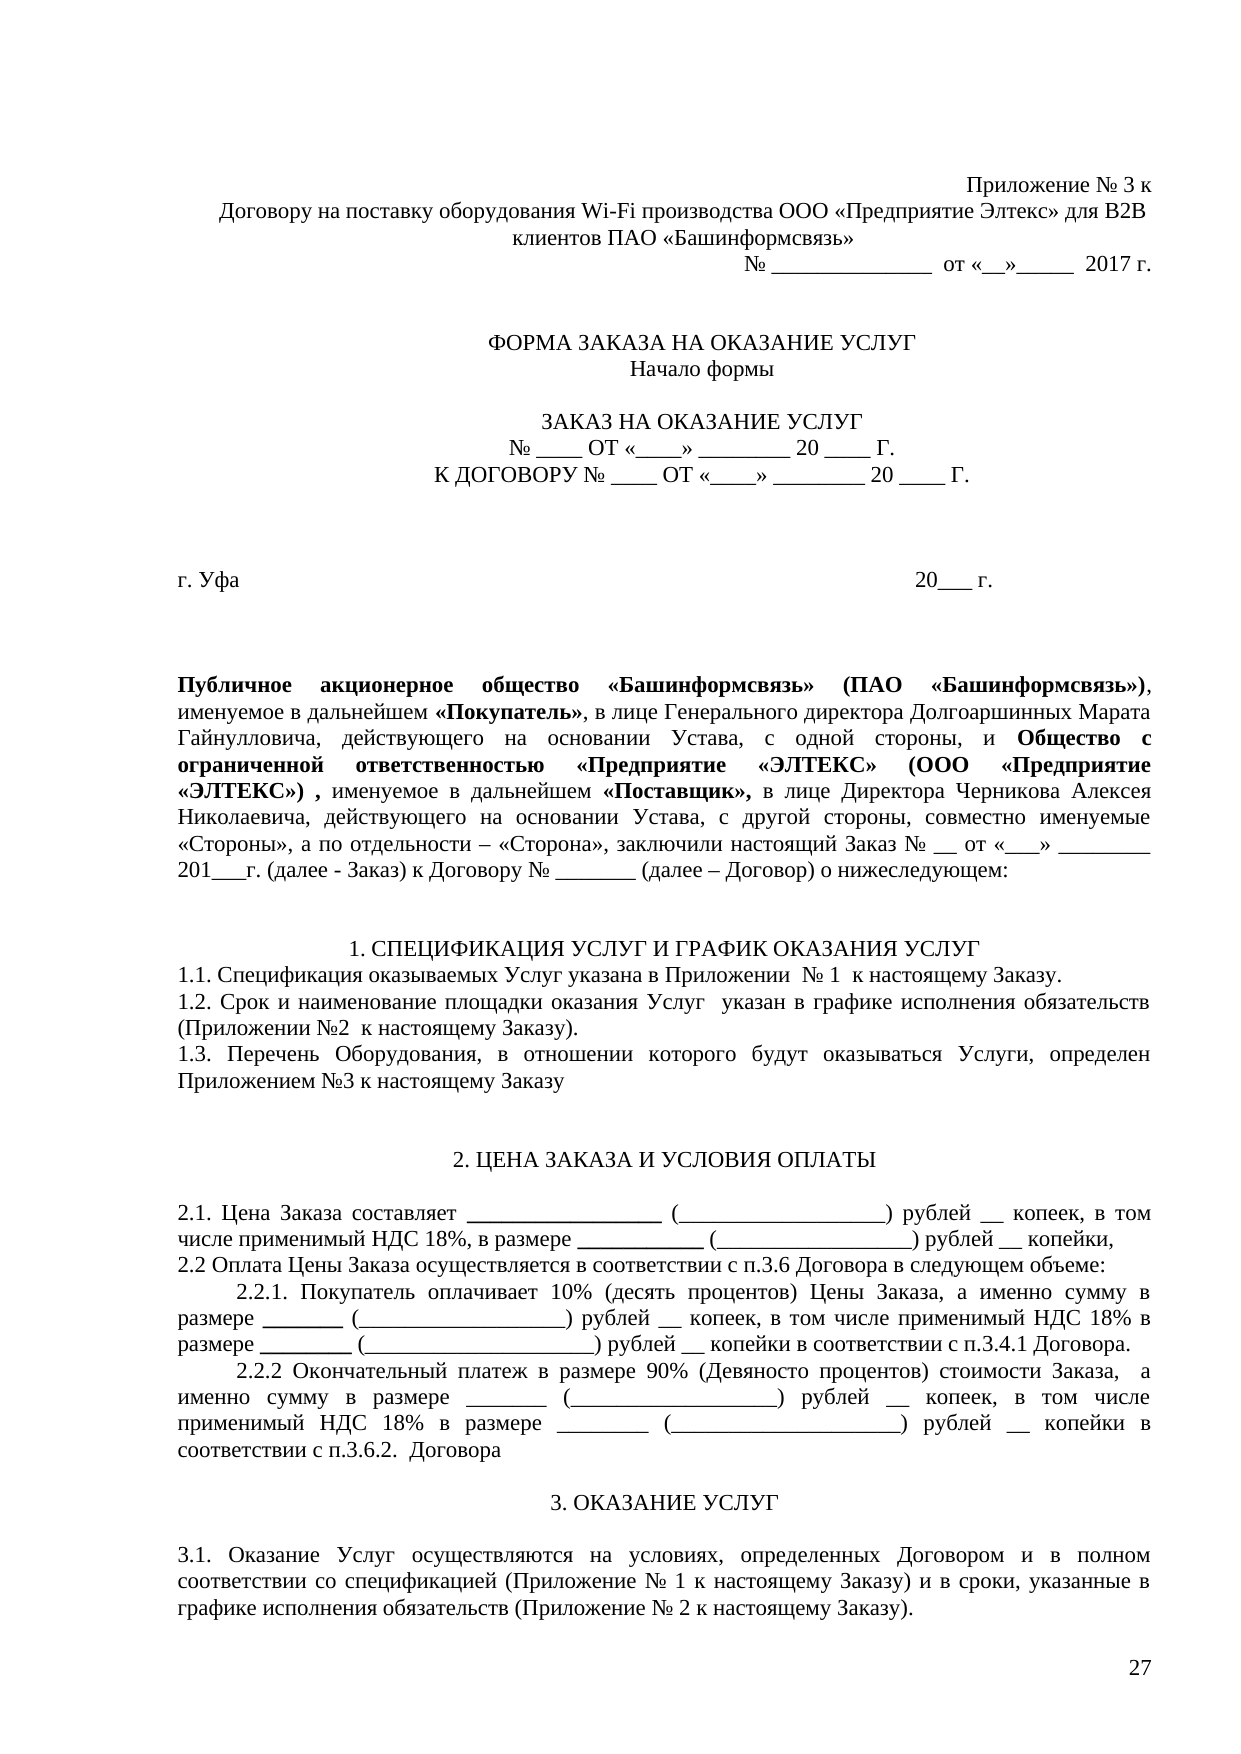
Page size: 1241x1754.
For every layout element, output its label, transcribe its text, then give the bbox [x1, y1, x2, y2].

text 3. ОКАЗАНИЕ УСЛУГ [177, 1488, 1152, 1515]
text 1.1. Спецификация оказываемых Услуг указана в Приложении № 1 к настоящему Заказу. [177, 961, 1152, 988]
text Договору на поставку оборудования Wi-Fi производства ООО «Предприятие Элтекс» для B2B клиентов ПАО «Башинформсвязь» [215, 197, 1152, 250]
text г. Уфа 20___ г. [177, 566, 1152, 592]
text № ____ ОТ «____» ________ 20 ____ Г. [252, 434, 1152, 461]
text Начало формы [252, 355, 1152, 382]
text Публичное акционерное общество «Башинформсвязь» (ПАО «Башинформсвязь»), именуемое в дальнейшем «Покупатель», в лице Генерального директора Долгоаршинных Марата Гайнулловича, действующего на основании Устава, с одной стороны, и Общество с ограниченной ответственностью «Предприятие «ЭЛТЕКС» (ООО «Предприятие «ЭЛТЕКС») , именуемое в дальнейшем «Поставщик», в лице Директора Черникова Алексея Николаевича, действующего на основании Устава, с другой стороны, совместно именуемые «Стороны», а по отдельности – «Сторона», заключили настоящий Заказ № __ от «___» ________ 201___г. (далее - Заказ) к Договору № _______ (далее – Договор) о нижеследующем: [177, 672, 1152, 882]
text К ДОГОВОРУ № ____ ОТ «____» ________ 20 ____ Г. [252, 461, 1152, 487]
text ЗАКАЗ НА ОКАЗАНИЕ УСЛУГ [252, 408, 1152, 434]
text 3.1. Оказание Услуг осуществляются на условиях, определенных Договором и в полном соответствии со спецификацией (Приложение № 1 к настоящему Заказу) и в сроки, указанные в графике исполнения обязательств (Приложение № 2 к настоящему Заказу). [177, 1541, 1152, 1620]
text 2.2.1. Покупатель оплачивает 10% (десять процентов) Цены Заказа, а именно сумму в размере _______ (__________________) рублей __ копеек, в том числе применимый НДС 18% в размере ________ (____________________) рублей __ копейки в соответствии с п.3.4.1 Договора. [177, 1278, 1152, 1357]
text ФОРМА ЗАКАЗА НА ОКАЗАНИЕ УСЛУГ [252, 329, 1152, 355]
text № ______________ от «__»_____ 2017 г. [252, 250, 1152, 276]
text 1.3. Перечень Оборудования, в отношении которого будут оказываться Услуги, определен Приложением №3 к настоящему Заказу [177, 1041, 1152, 1093]
text 2. ЦЕНА ЗАКАЗА И УСЛОВИЯ ОПЛАТЫ [177, 1146, 1152, 1172]
text Приложение № 3 к [252, 171, 1152, 197]
text 2.2 Оплата Цены Заказа осуществляется в соответствии с п.3.6 Договора в следующем объеме: [177, 1251, 1152, 1278]
text 2.2.2 Окончательный платеж в размере 90% (Девяносто процентов) стоимости Заказа, а именно сумму в размере _______ (__________________) рублей __ копеек, в том числе применимый НДС 18% в размере ________ (____________________) рублей __ копейки в соответствии с п.3.6.2. Договора [177, 1357, 1152, 1462]
text 1. СПЕЦИФИКАЦИЯ УСЛУГ И ГРАФИК ОКАЗАНИЯ УСЛУГ [177, 935, 1152, 961]
text 2.1. Цена Заказа составляет _________________ (__________________) рублей __ копеек, в том числе применимый НДС 18%, в размере ___________ (_________________) рублей __ копейки, [177, 1199, 1152, 1251]
text 1.2. Срок и наименование площадки оказания Услуг указан в графике исполнения обязательств (Приложении №2 к настоящему Заказу). [177, 988, 1152, 1041]
